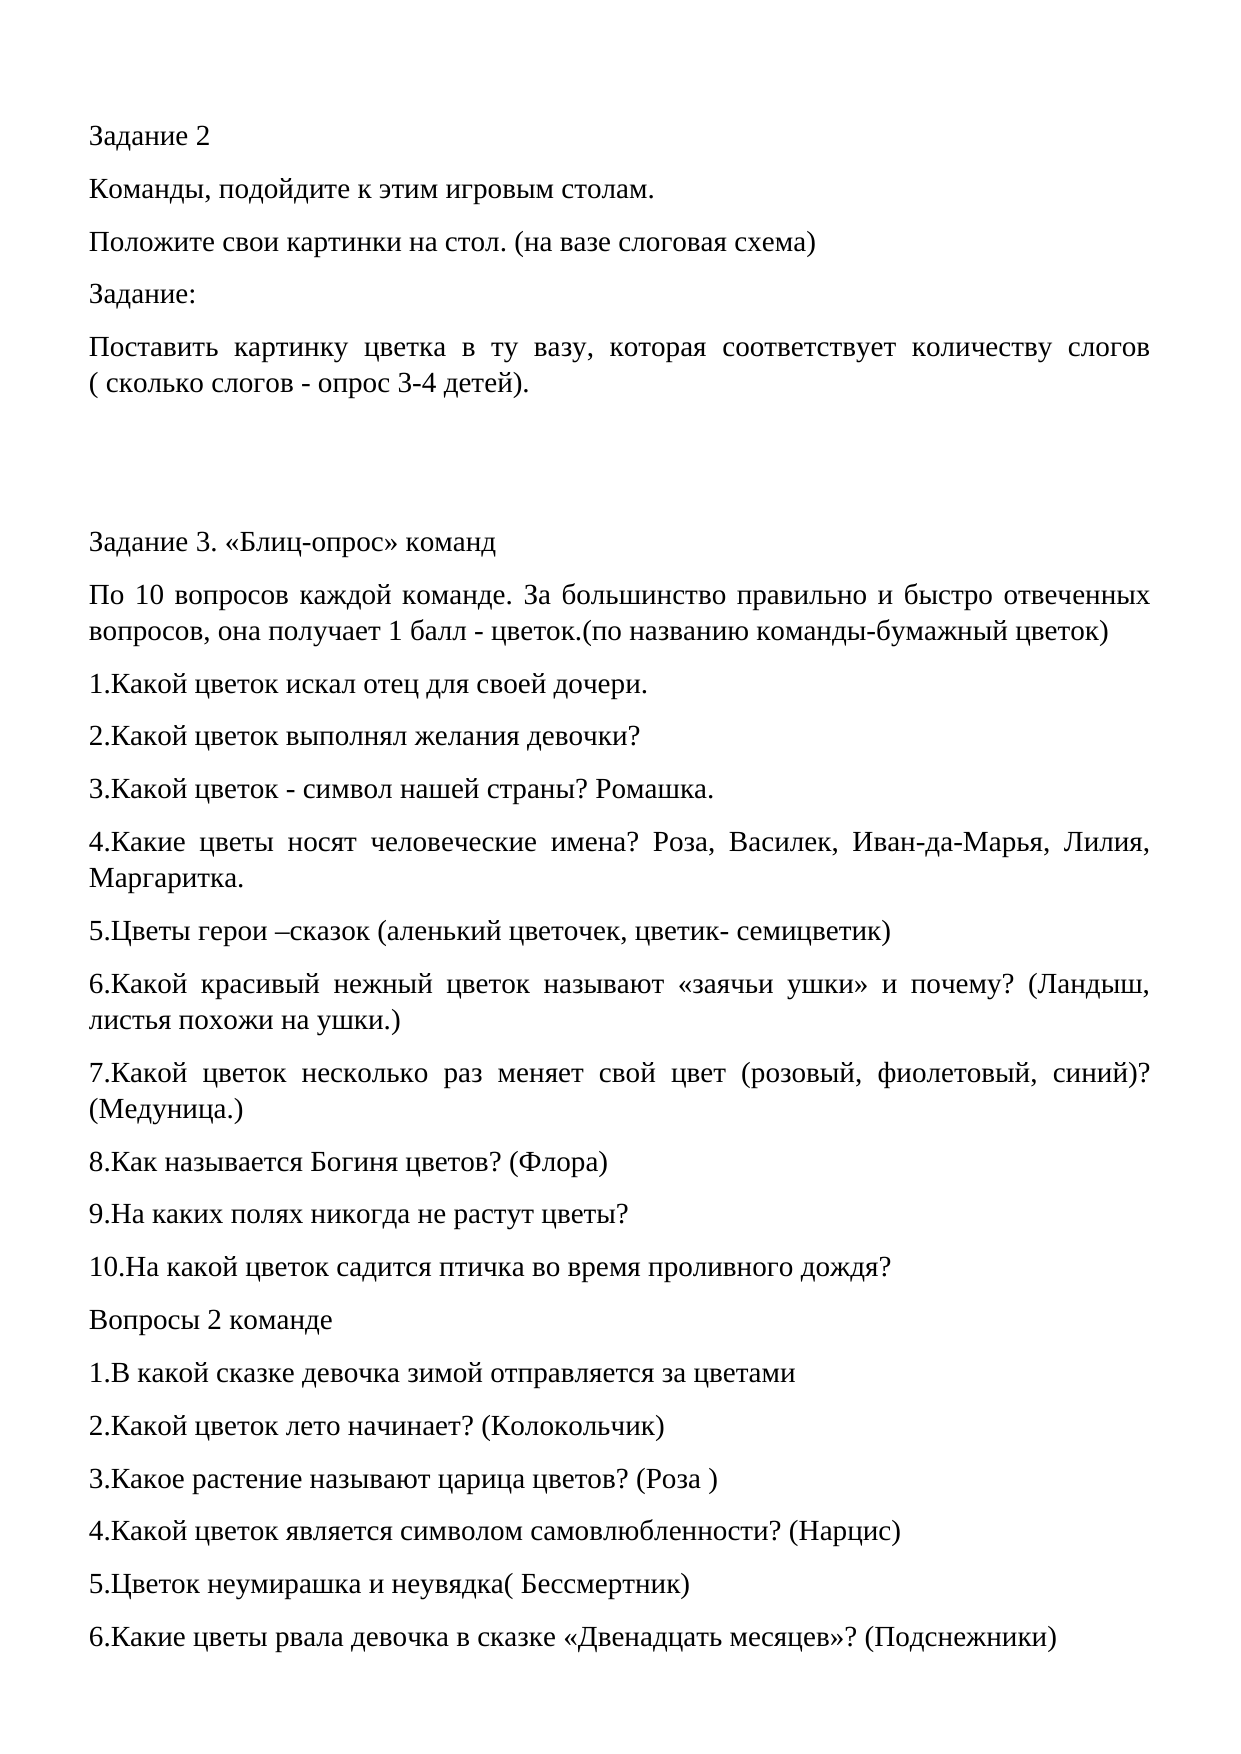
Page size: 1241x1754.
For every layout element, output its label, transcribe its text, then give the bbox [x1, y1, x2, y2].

text 8.Как называется Богиня цветов? (Флора) [89, 1144, 1152, 1177]
text 5.Цветок неумирашка и неувядка( Бессмертник) [89, 1566, 1152, 1600]
text По 10 вопросов каждой команде. За большинство правильно и быстро отвеченных вопросов, она получает 1 балл - цветок.(по названию команды-бумажный цветок) [89, 577, 1152, 646]
text 10.На какой цветок садится птичка во время проливного дождя? [89, 1249, 1152, 1283]
text 3.Какое растение называют царица цветов? (Роза ) [89, 1461, 1152, 1494]
text 2.Какой цветок выполнял желания девочки? [89, 718, 1152, 752]
text Задание: [89, 277, 1152, 310]
text 4.Какие цветы носят человеческие имена? Роза, Василек, Иван-да-Марья, Лилия, Маргаритка. [89, 824, 1152, 894]
text 4.Какой цветок является символом самовлюбленности? (Нарцис) [89, 1513, 1152, 1547]
text 6.Какие цветы рвала девочка в сказке «Двенадцать месяцев»? (Подснежники) [89, 1619, 1152, 1653]
text Задание 3. «Блиц-опрос» команд [89, 524, 1152, 557]
text 9.На каких полях никогда не растут цветы? [89, 1197, 1152, 1230]
text Вопросы 2 команде [89, 1302, 1152, 1336]
text Задание 2 [89, 118, 1152, 152]
text Положите свои картинки на стол. (на вазе слоговая схема) [89, 224, 1152, 257]
text 5.Цветы герои –сказок (аленький цветочек, цветик- семицветик) [89, 913, 1152, 947]
text 1.Какой цветок искал отец для своей дочери. [89, 666, 1152, 699]
text 2.Какой цветок лето начинает? (Колокольчик) [89, 1408, 1152, 1441]
text 1.В какой сказке девочка зимой отправляется за цветами [89, 1355, 1152, 1389]
text 6.Какой красивый нежный цветок называют «заячьи ушки» и почему? (Ландыш, листья похожи на ушки.) [89, 966, 1152, 1036]
text Команды, подойдите к этим игровым столам. [89, 171, 1152, 204]
text Поставить картинку цветка в ту вазу, которая соответствует количеству слогов ( сколько слогов - опрос 3-4 детей). [89, 329, 1152, 399]
text 7.Какой цветок несколько раз меняет свой цвет (розовый, фиолетовый, синий)? (Медуница.) [89, 1055, 1152, 1124]
text 3.Какой цветок - символ нашей страны? Ромашка. [89, 771, 1152, 805]
